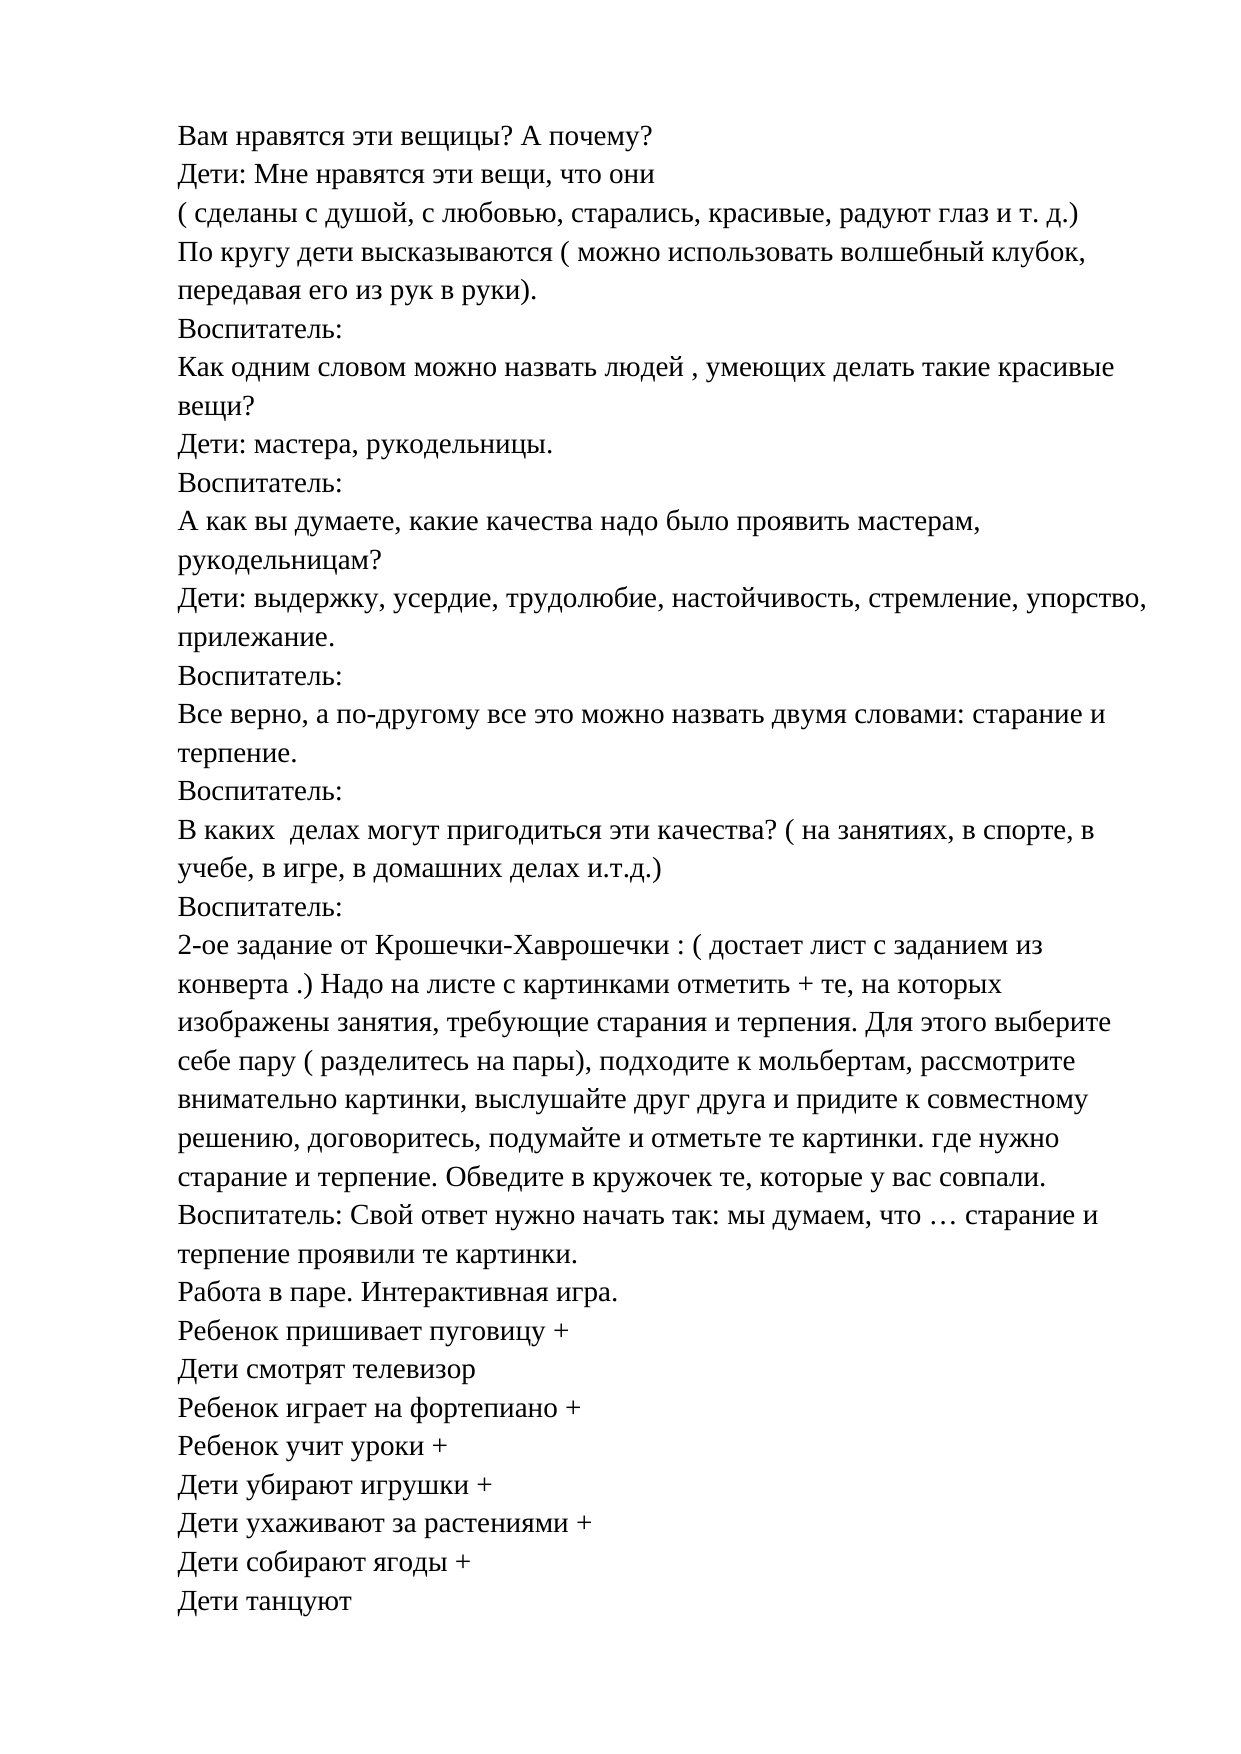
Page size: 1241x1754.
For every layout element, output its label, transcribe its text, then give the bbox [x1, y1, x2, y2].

text Дети смотрят телевизор [177, 1351, 1152, 1385]
text Воспитатель: Свой ответ нужно начать так: мы думаем, что … старание и терпение проявили те картинки. [177, 1197, 1152, 1269]
text Дети собирают ягоды + [177, 1544, 1152, 1578]
text Вам нравятся эти вещицы? А почему? [177, 118, 1152, 152]
text Ребенок играет на фортепиано + [177, 1390, 1152, 1423]
text Воспитатель: [177, 658, 1152, 691]
text А как вы думаете, какие качества надо было проявить мастерам, рукодельницам? [177, 503, 1152, 576]
text По кругу дети высказываются ( можно использовать волшебный клубок, передавая его из рук в руки). [177, 234, 1152, 306]
text Дети: Мне нравятся эти вещи, что они [177, 157, 1152, 190]
text Работа в паре. Интерактивная игра. [177, 1274, 1152, 1308]
text Дети: выдержку, усердие, трудолюбие, настойчивость, стремление, упорство, прилежание. [177, 581, 1152, 653]
text Воспитатель: [177, 889, 1152, 922]
text Ребенок учит уроки + [177, 1428, 1152, 1462]
text В каких делах могут пригодиться эти качества? ( на занятиях, в спорте, в учебе, в игре, в домашних делах и.т.д.) [177, 812, 1152, 884]
text Ребенок пришивает пуговицу + [177, 1313, 1152, 1346]
text Дети: мастера, рукодельницы. [177, 426, 1152, 460]
text Воспитатель: [177, 465, 1152, 498]
text Воспитатель: [177, 311, 1152, 344]
text ( сделаны с душой, с любовью, старались, красивые, радуют глаз и т. д.) [177, 195, 1152, 229]
text Все верно, а по-другому все это можно назвать двумя словами: старание и терпение. [177, 696, 1152, 768]
text 2-ое задание от Крошечки-Хаврошечки : ( достает лист с заданием из конверта .) Надо на листе с картинками отметить + те, на которых изображены занятия, требующие старания и терпения. Для этого выберите себе пару ( разделитесь на пары), подходите к мольбертам, рассмотрите внимательно картинки, выслушайте друг друга и придите к совместному решению, договоритесь, подумайте и отметьте те картинки. где нужно старание и терпение. Обведите в кружочек те, которые у вас совпали. [177, 927, 1152, 1192]
text Воспитатель: [177, 773, 1152, 807]
text Дети убирают игрушки + [177, 1467, 1152, 1501]
text Как одним словом можно назвать людей , умеющих делать такие красивые вещи? [177, 349, 1152, 421]
text Дети ухаживают за растениями + [177, 1506, 1152, 1539]
text Дети танцуют [177, 1583, 1152, 1616]
